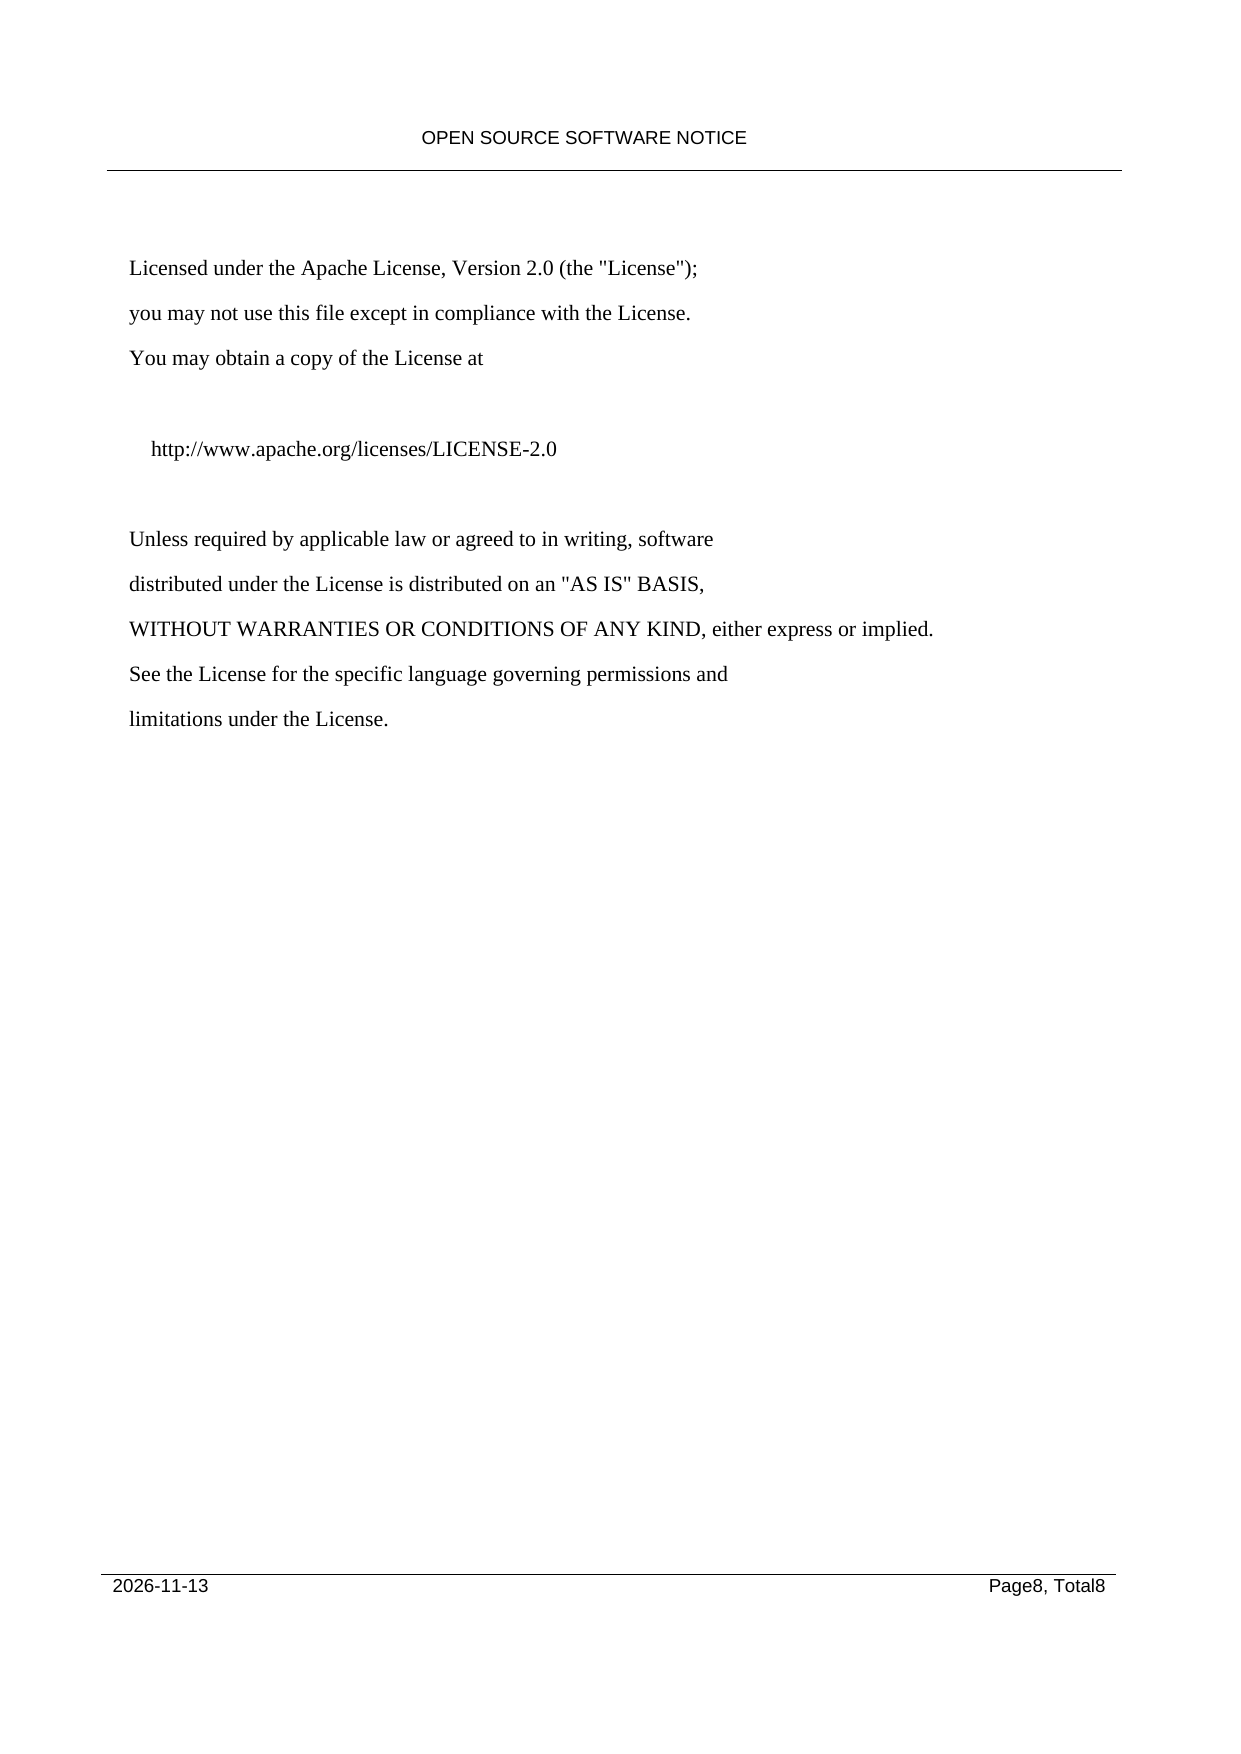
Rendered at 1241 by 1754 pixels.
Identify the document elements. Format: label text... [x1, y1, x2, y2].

text WITHOUT WARRANTIES OR CONDITIONS OF ANY KIND, either express or implied. [112, 612, 1128, 645]
text You may obtain a copy of the License at [112, 342, 1128, 374]
text Unless required by applicable law or agreed to in writing, software [112, 522, 1128, 554]
text distributed under the License is distributed on an "AS IS" BASIS, [112, 567, 1128, 600]
text you may not use this file except in compliance with the License. [112, 297, 1128, 329]
text http://www.apache.org/licenses/LICENSE-2.0 [112, 432, 1128, 464]
text limitations under the License. [112, 702, 1128, 735]
text Licensed under the Apache License, Version 2.0 (the "License"); [112, 251, 1128, 284]
text See the License for the specific language governing permissions and [112, 657, 1128, 690]
